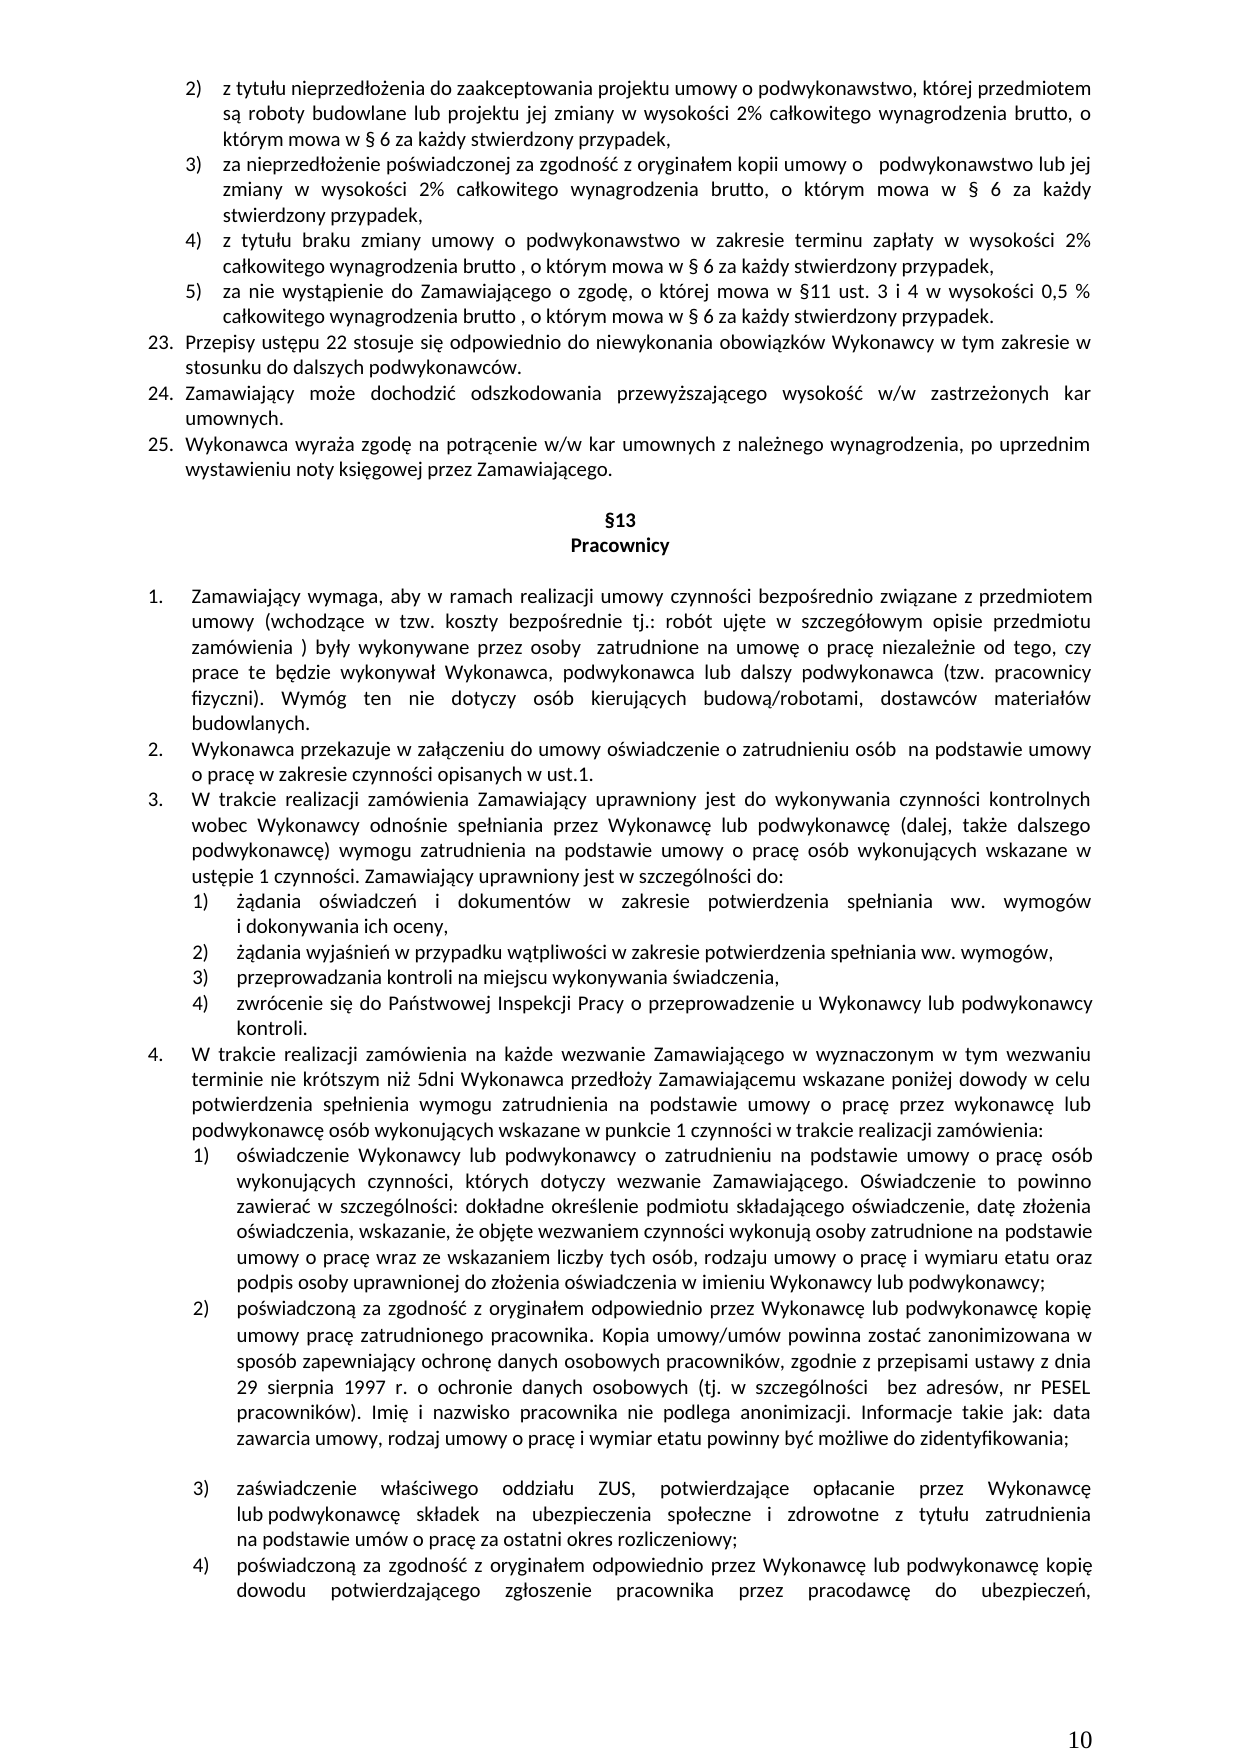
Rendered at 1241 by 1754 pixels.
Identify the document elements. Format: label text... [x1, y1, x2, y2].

list żądania wyjaśnień w przypadku wątpliwości w zakresie potwierdzenia spełniania ww. wymogów, [192, 939, 1092, 964]
list Wykonawca przekazuje w załączeniu do umowy oświadczenie o zatrudnieniu osób na podstawie umowy o pracę w zakresie czynności opisanych w ust.1. [148, 736, 1092, 787]
list poświadczoną za zgodność z oryginałem odpowiednio przez Wykonawcę lub podwykonawcę kopię umowy pracę zatrudnionego pracownika. Kopia umowy/umów powinna zostać zanonimizowana w sposób zapewniający ochronę danych osobowych pracowników, zgodnie z przepisami ustawy z dnia 29 sierpnia 1997 r. o ochronie danych osobowych (tj. w szczególności bez adresów, nr PESEL pracowników). Imię i nazwisko pracownika nie podlega anonimizacji. Informacje takie jak: data zawarcia umowy, rodzaj umowy o pracę i wymiar etatu powinny być możliwe do zidentyfikowania; [193, 1295, 1092, 1450]
list zwrócenie się do Państwowej Inspekcji Pracy o przeprowadzenie u Wykonawcy lub podwykonawcy kontroli. [192, 990, 1092, 1041]
list przeprowadzania kontroli na miejscu wykonywania świadczenia, [192, 964, 1092, 990]
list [193, 1552, 1092, 1603]
list za nie wystąpienie do Zamawiającego o zgodę, o której mowa w §11 ust. 3 i 4 w wysokości 0,5 % całkowitego wynagrodzenia brutto , o którym mowa w § 6 za każdy stwierdzony przypadek. [185, 278, 1092, 329]
text §13 [148, 507, 1092, 532]
list oświadczenie Wykonawcy lub podwykonawcy o zatrudnieniu na podstawie umowy o pracę osób wykonujących czynności, których dotyczy wezwanie Zamawiającego. Oświadczenie to powinno zawierać w szczególności: dokładne określenie podmiotu składającego oświadczenie, datę złożenia oświadczenia, wskazanie, że objęte wezwaniem czynności wykonują osoby zatrudnione na podstawie umowy o pracę wraz ze wskazaniem liczby tych osób, rodzaju umowy o pracę i wymiaru etatu oraz podpis osoby uprawnionej do złożenia oświadczenia w imieniu Wykonawcy lub podwykonawcy; [193, 1142, 1092, 1295]
list Przepisy ustępu 22 stosuje się odpowiednio do niewykonania obowiązków Wykonawcy w tym zakresie w stosunku do dalszych podwykonawców. [148, 329, 1092, 380]
list Wykonawca wyraża zgodę na potrącenie w/w kar umownych z należnego wynagrodzenia, po uprzednim wystawieniu noty księgowej przez Zamawiającego. [148, 431, 1092, 482]
list W trakcie realizacji zamówienia na każde wezwanie Zamawiającego w wyznaczonym w tym wezwaniu terminie nie krótszym niż 5dni Wykonawca przedłoży Zamawiającemu wskazane poniżej dowody w celu potwierdzenia spełnienia wymogu zatrudnienia na podstawie umowy o pracę przez wykonawcę lub podwykonawcę osób wykonujących wskazane w punkcie 1 czynności w trakcie realizacji zamówienia: [148, 1041, 1092, 1142]
list Zamawiający może dochodzić odszkodowania przewyższającego wysokość w/w zastrzeżonych kar umownych. [148, 380, 1092, 431]
list W trakcie realizacji zamówienia Zamawiający uprawniony jest do wykonywania czynności kontrolnych wobec Wykonawcy odnośnie spełniania przez Wykonawcę lub podwykonawcę (dalej, także dalszego podwykonawcę) wymogu zatrudnienia na podstawie umowy o pracę osób wykonujących wskazane w ustępie 1 czynności. Zamawiający uprawniony jest w szczególności do: [148, 787, 1092, 888]
text Pracownicy [148, 532, 1092, 558]
list za nieprzedłożenie poświadczonej za zgodność z oryginałem kopii umowy o podwykonawstwo lub jej zmiany w wysokości 2% całkowitego wynagrodzenia brutto, o którym mowa w § 6 za każdy stwierdzony przypadek, [185, 151, 1092, 227]
list żądania oświadczeń i dokumentów w zakresie potwierdzenia spełniania ww. wymogów i dokonywania ich oceny, [192, 888, 1092, 939]
list z tytułu nieprzedłożenia do zaakceptowania projektu umowy o podwykonawstwo, której przedmiotem są roboty budowlane lub projektu jej zmiany w wysokości 2% całkowitego wynagrodzenia brutto, o którym mowa w § 6 za każdy stwierdzony przypadek, [185, 75, 1092, 151]
list zaświadczenie właściwego oddziału ZUS, potwierdzające opłacanie przez Wykonawcę lub podwykonawcę składek na ubezpieczenia społeczne i zdrowotne z tytułu zatrudnienia na podstawie umów o pracę za ostatni okres rozliczeniowy; [193, 1476, 1092, 1552]
list z tytułu braku zmiany umowy o podwykonawstwo w zakresie terminu zapłaty w wysokości 2% całkowitego wynagrodzenia brutto , o którym mowa w § 6 za każdy stwierdzony przypadek, [185, 227, 1092, 278]
list Zamawiający wymaga, aby w ramach realizacji umowy czynności bezpośrednio związane z przedmiotem umowy (wchodzące w tzw. koszty bezpośrednie tj.: robót ujęte w szczegółowym opisie przedmiotu zamówienia ) były wykonywane przez osoby zatrudnione na umowę o pracę niezależnie od tego, czy prace te będzie wykonywał Wykonawca, podwykonawca lub dalszy podwykonawca (tzw. pracownicy fizyczni). Wymóg ten nie dotyczy osób kierujących budową/robotami, dostawców materiałów budowlanych. [148, 583, 1092, 736]
